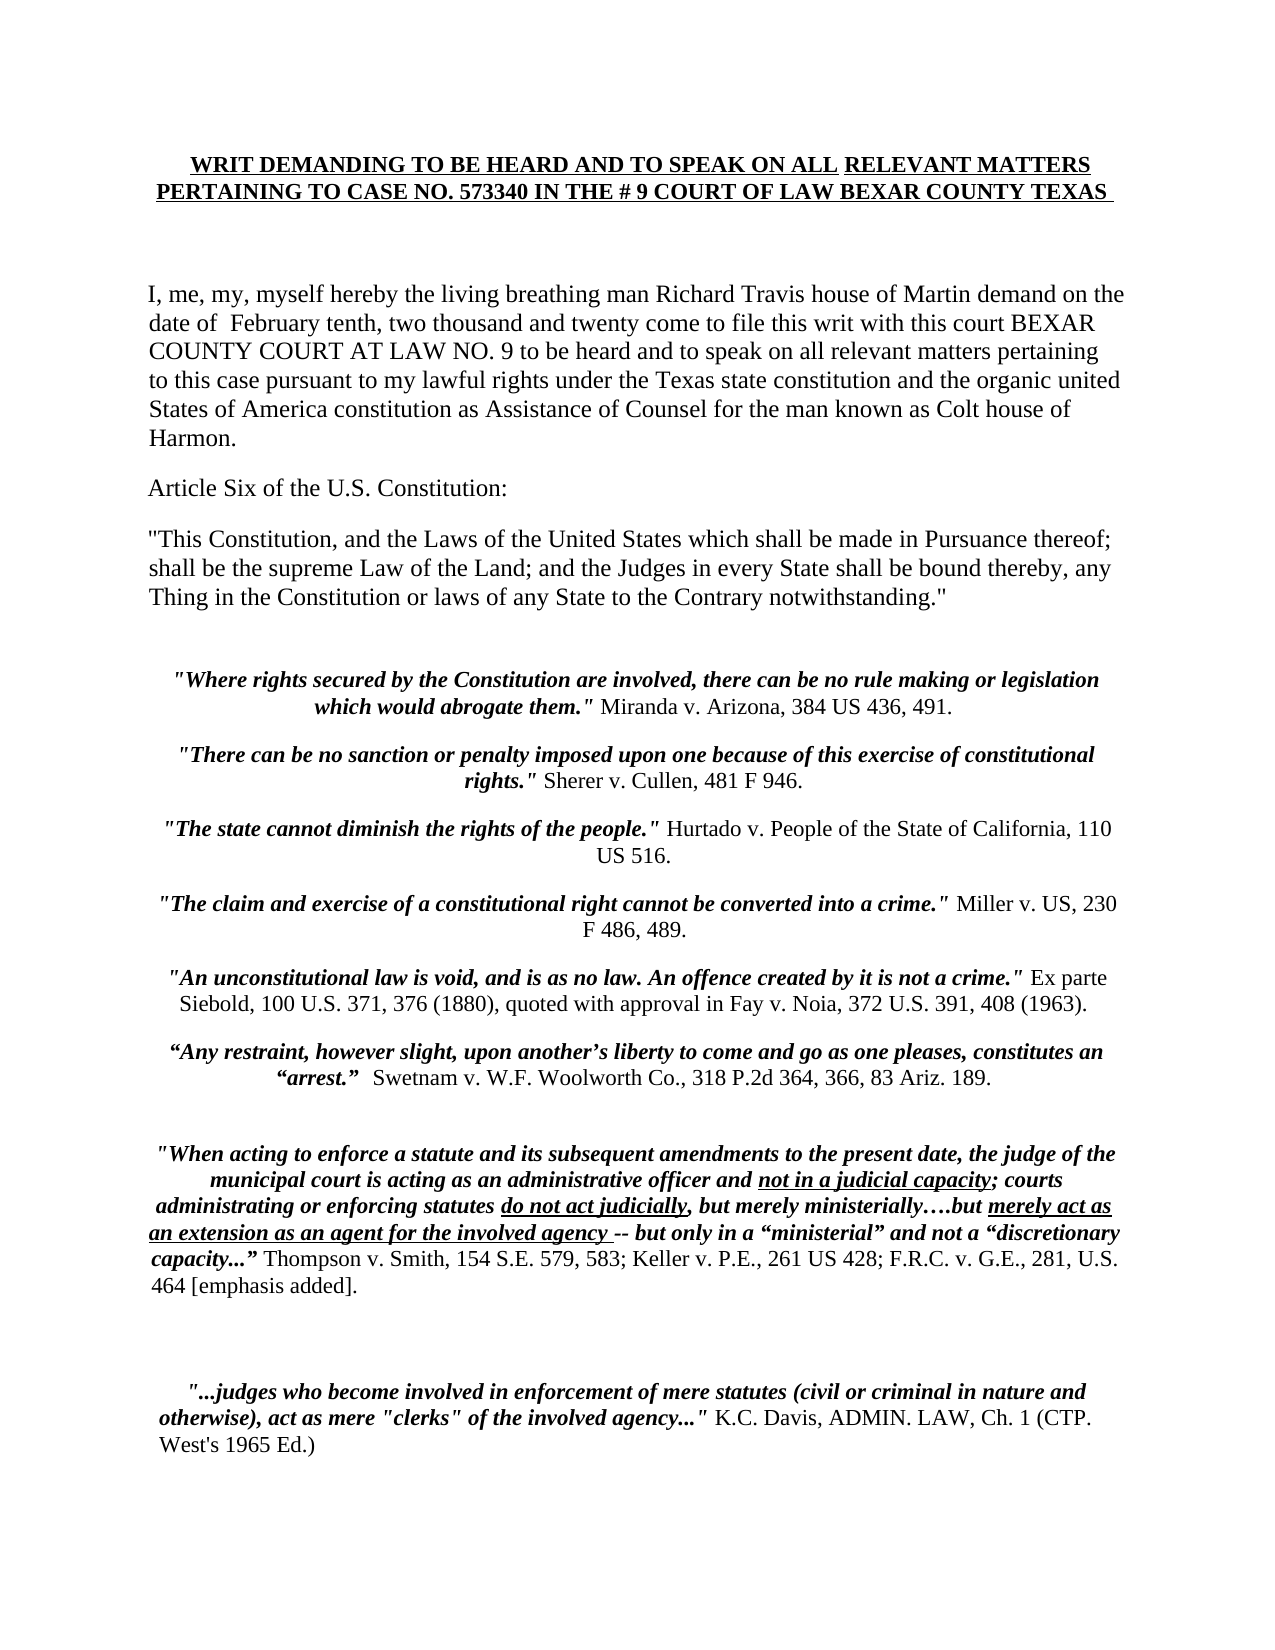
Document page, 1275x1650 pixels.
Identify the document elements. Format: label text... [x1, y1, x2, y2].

text "There can be no sanction or penalty imposed upon one because of this exercise of constitutional rights." Sherer v. Cullen, 481 F 946. [149, 741, 1125, 794]
text "The claim and exercise of a constitutional right cannot be converted into a crime." Miller v. US, 230 F 486, 489. [149, 889, 1125, 942]
text “Any restraint, however slight, upon another’s liberty to come and go as one pleases, constitutes an “arrest.” Swetnam v. W.F. Woolworth Co., 318 P.2d 364, 366, 83 Ariz. 189. [150, 1038, 1125, 1091]
text "Where rights secured by the Constitution are involved, there can be no rule making or legislation which would abrogate them." Miranda v. Arizona, 384 US 436, 491. [149, 667, 1125, 719]
text "When acting to enforce a statute and its subsequent amendments to the present date, the judge of the municipal court is acting as an administrative officer and not in a judicial capacity; courts administrating or enforcing statutes do not act judicially, but merely ministerially….but merely act as [149, 1140, 1125, 1219]
text WRIT DEMANDING TO BE HEARD AND TO SPEAK ON ALL RELEVANT MATTERS PERTAINING TO CASE NO. 573340 IN THE # 9 COURT OF LAW BEXAR COUNTY TEXAS [150, 150, 1125, 204]
text "This Constitution, and the Laws of the United States which shall be made in Pursuance thereof; shall be the supreme Law of the Land; and the Judges in every State shall be bound thereby, any Thing in the Constitution or laws of any State to the Contrary notwithstanding." [147, 524, 1125, 611]
text an extension as an agent for the involved agency -- but only in a “ministerial” and not a “discretionary capacity...” Thompson v. Smith, 154 S.E. 579, 583; Keller v. P.E., 261 US 428; F.R.C. v. G.E., 281, U.S. 464 [emphasis added]. [148, 1219, 1125, 1298]
text Article Six of the U.S. Constitution: [147, 473, 1125, 502]
text "...judges who become involved in enforcement of mere statutes (civil or criminal in nature and otherwise), act as mere "clerks" of the involved agency..." K.C. Davis, ADMIN. LAW, Ch. 1 (CTP. West's 1965 Ed.) [159, 1378, 1125, 1457]
text I, me, my, myself hereby the living breathing man Richard Travis house of Martin demand on the date of February tenth, two thousand and twenty come to file this writ with this court BEXAR COUNTY COURT AT LAW NO. 9 to be heard and to speak on all relevant matters pertaining to this case pursuant to my lawful rights under the Texas state constitution and the organic united States of America constitution as Assistance of Counsel for the man known as Colt house of Harmon. [147, 279, 1125, 451]
text "The state cannot diminish the rights of the people." Hurtado v. People of the State of California, 110 US 516. [149, 816, 1125, 868]
text "An unconstitutional law is void, and is as no law. An offence created by it is not a crime." Ex parte Siebold, 100 U.S. 371, 376 (1880), quoted with approval in Fay v. Noia, 372 U.S. 391, 408 (1963). [149, 964, 1125, 1017]
